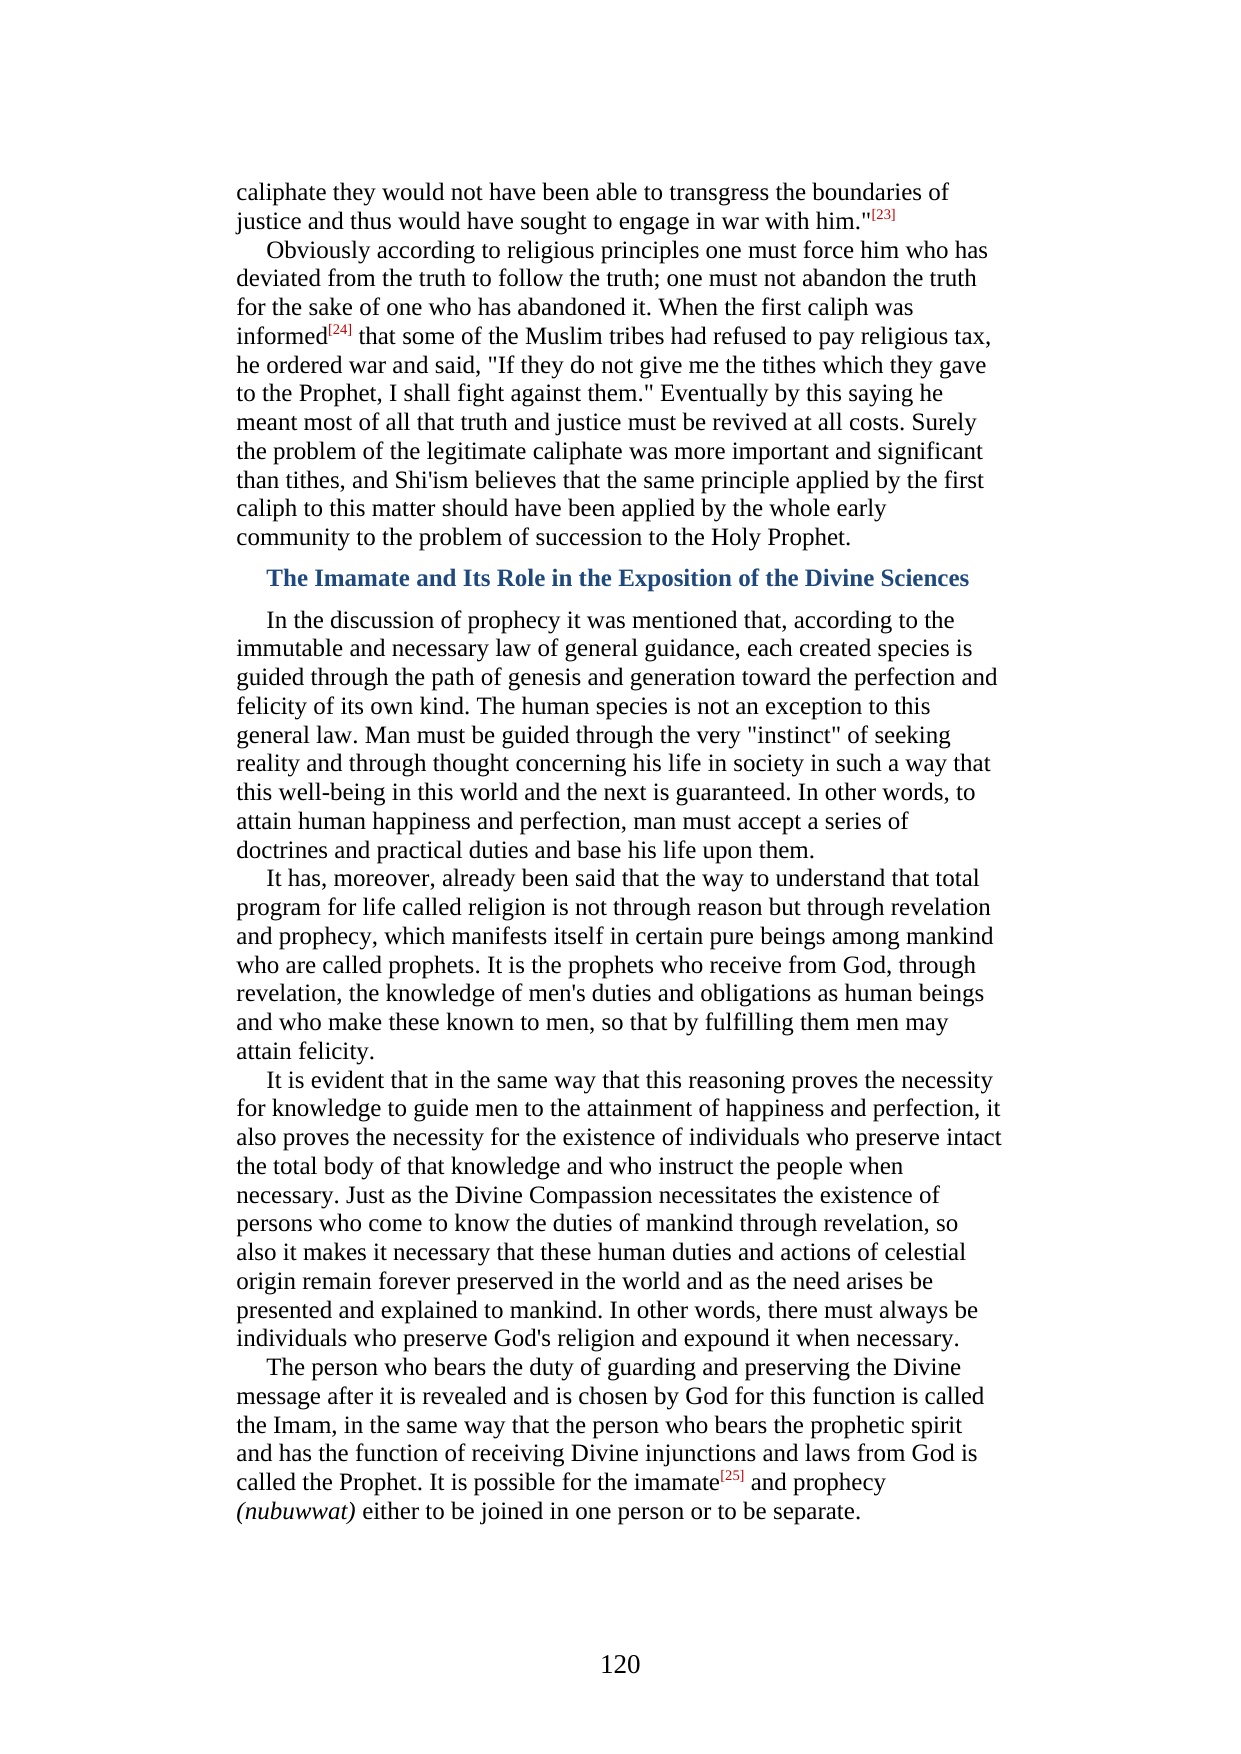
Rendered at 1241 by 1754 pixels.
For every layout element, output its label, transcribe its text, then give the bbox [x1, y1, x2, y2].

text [236, 177, 1004, 235]
text In the discussion of prophecy it was mentioned that, according to the immutable and necessary law of general guidance, each created species is guided through the path of genesis and generation toward the perfection and felicity of its own kind. The human species is not an exception to this general law. Man must be guided through the very "instinct" of seeking reality and through thought concerning his life in society in such a way that this well-being in this world and the next is guaranteed. In other words, to attain human happiness and perfection, man must accept a series of doctrines and practical duties and base his life upon them. [236, 605, 1004, 863]
text Obviously according to religious principles one must force him who has deviated from the truth to follow the truth; one must not abandon the truth for the sake of one who has abandoned it. When the first caliph was informed[24] that some of the Muslim tribes had refused to pay religious tax, he ordered war and said, "If they do not give me the tithes which they gave to the Prophet, I shall fight against them." Eventually by this saying he meant most of all that truth and justice must be revived at all costs. Surely the problem of the legitimate caliphate was more important and significant than tithes, and Shi'ism believes that the same principle applied by the first caliph to this matter should have been applied by the whole early community to the problem of succession to the Holy Prophet. [236, 235, 1004, 551]
text It has, moreover, already been said that the way to understand that total program for life called religion is not through reason but through revelation and prophecy, which manifests itself in certain pure beings among mankind who are called prophets. It is the prophets who receive from God, through revelation, the knowledge of men's duties and obligations as human beings and who make these known to men, so that by fulfilling them men may attain felicity. [236, 863, 1004, 1065]
subtitle The Imamate and Its Role in the Exposition of the Divine Sciences [236, 563, 1004, 592]
text It is evident that in the same way that this reasoning proves the necessity for knowledge to guide men to the attainment of happiness and perfection, it also proves the necessity for the existence of individuals who preserve intact the total body of that knowledge and who instruct the people when necessary. Just as the Divine Compassion necessitates the existence of persons who come to know the duties of mankind through revelation, so also it makes it necessary that these human duties and actions of celestial origin remain forever preserved in the world and as the need arises be presented and explained to mankind. In other words, there must always be individuals who preserve God's religion and expound it when necessary. [236, 1065, 1004, 1352]
text The person who bears the duty of guarding and preserving the Divine message after it is revealed and is chosen by God for this function is called the Imam, in the same way that the person who bears the prophetic spirit and has the function of receiving Divine injunctions and laws from God is called the Prophet. It is possible for the imamate[25] and prophecy (nubuwwat) either to be joined in one person or to be separate. [236, 1352, 1004, 1525]
